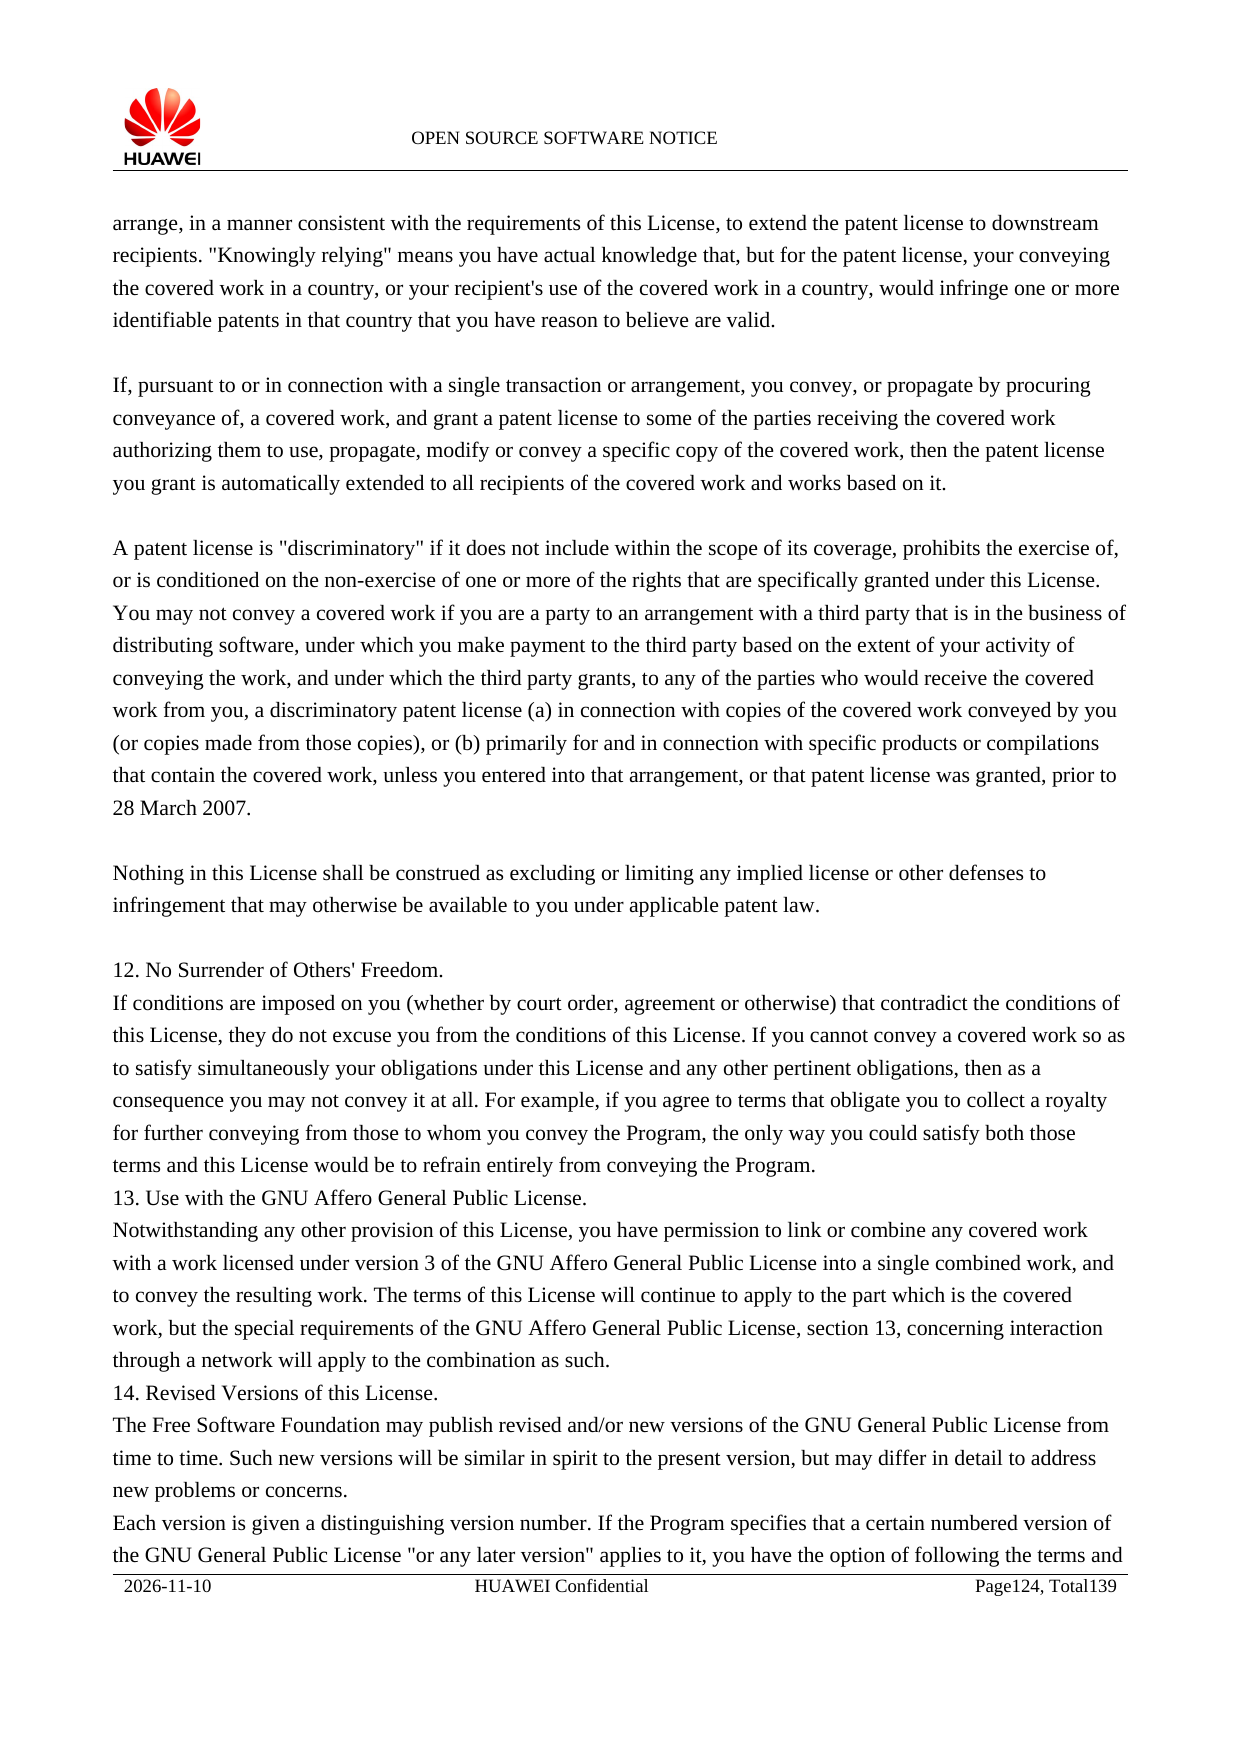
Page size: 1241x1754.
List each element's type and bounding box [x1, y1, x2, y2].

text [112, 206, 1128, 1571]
picture [124, 88, 201, 165]
